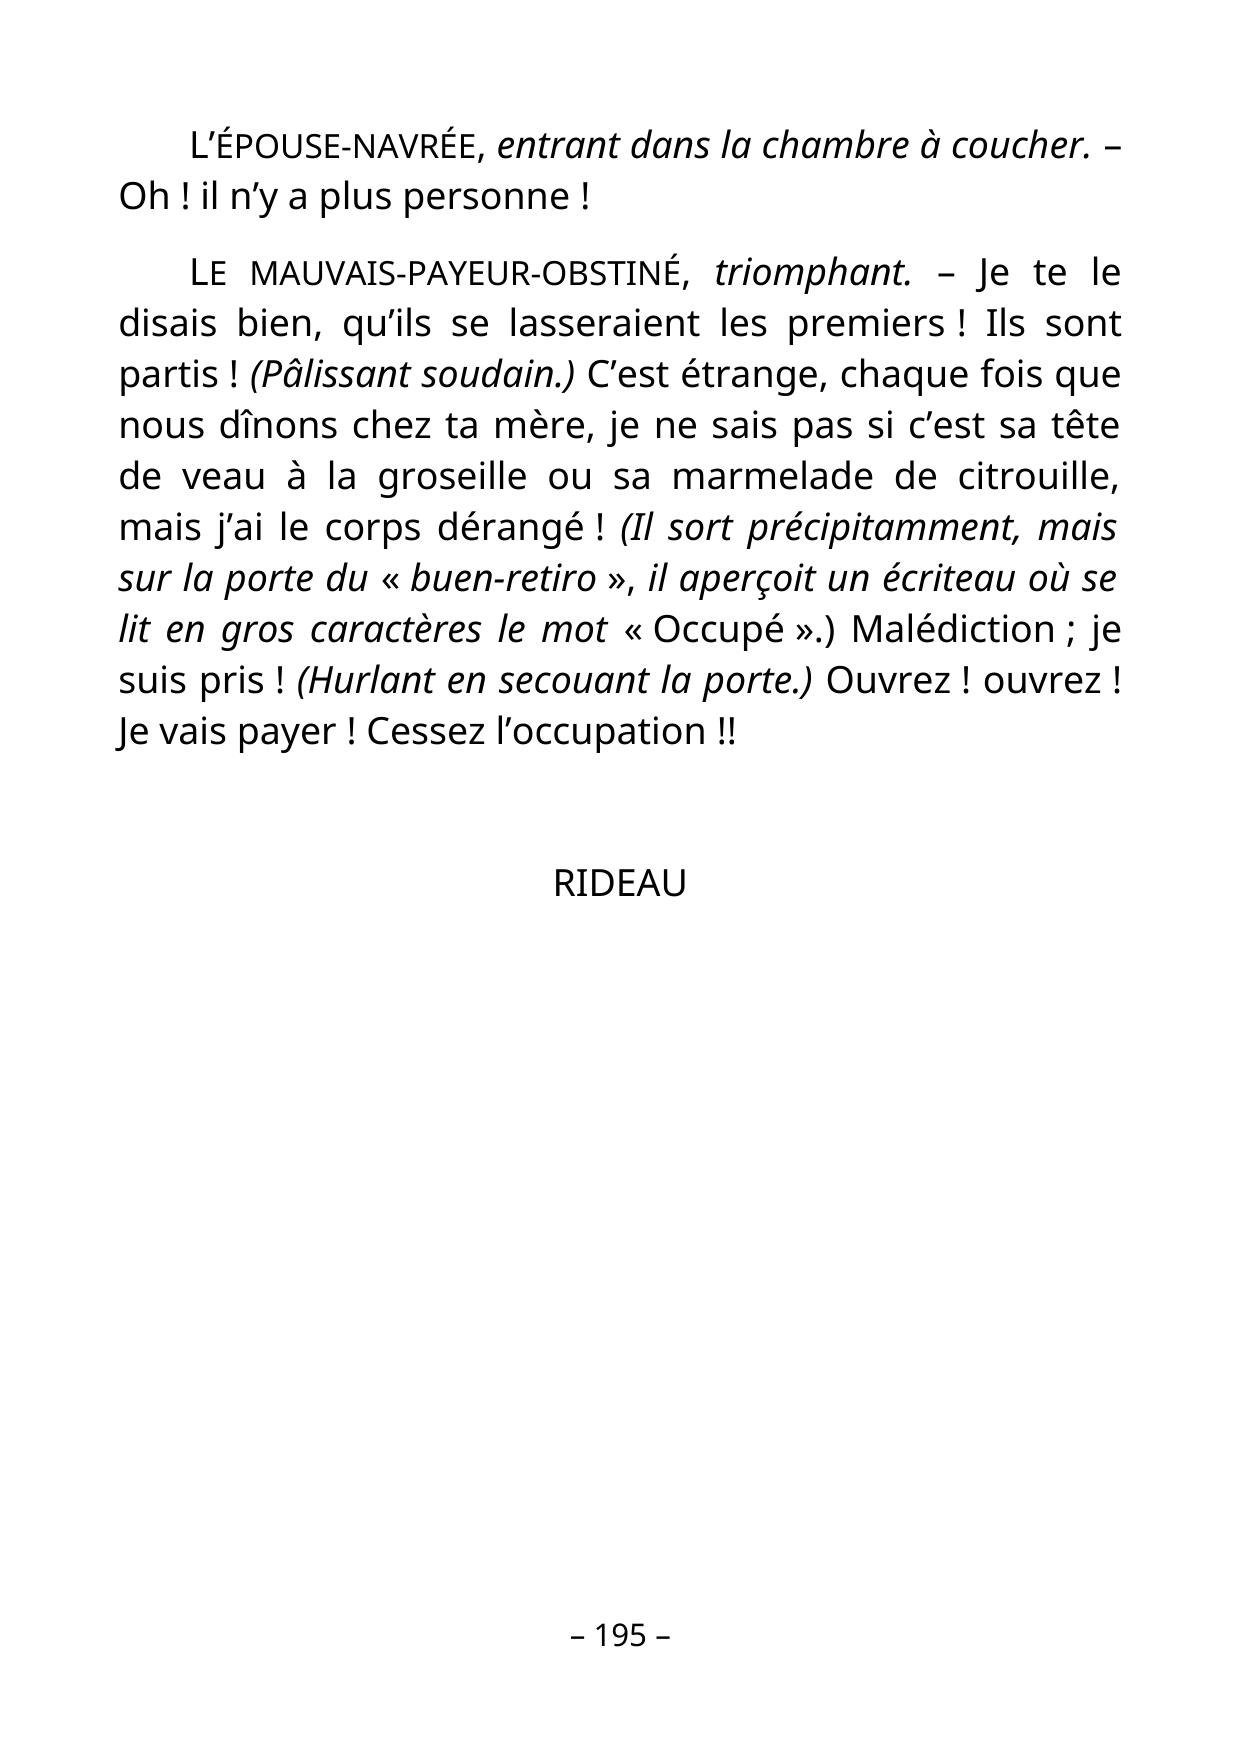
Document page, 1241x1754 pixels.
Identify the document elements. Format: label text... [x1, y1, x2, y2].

text RIDEAU [118, 857, 1122, 908]
text LE MAUVAIS-PAYEUR-OBSTINÉ, triomphant. – Je te le disais bien, qu’ils se lasseraient les premiers ! Ils sont partis ! (Pâlissant soudain.) C’est étrange, chaque fois que nous dînons chez ta mère, je ne sais pas si c’est sa tête de veau à la groseille ou sa marmelade de citrouille, mais j’ai le corps dérangé ! (Il sort précipitamment, mais sur la porte du « buen-retiro », il aperçoit un écriteau où se lit en gros caractères le mot « Occupé ».) Malédiction ; je suis pris ! (Hurlant en secouant la porte.) Ouvrez ! ouvrez ! Je vais payer ! Cessez l’occupation !! [118, 245, 1122, 756]
text L’ÉPOUSE-NAVRÉE, entrant dans la chambre à coucher. – Oh ! il n’y a plus personne ! [118, 118, 1122, 220]
